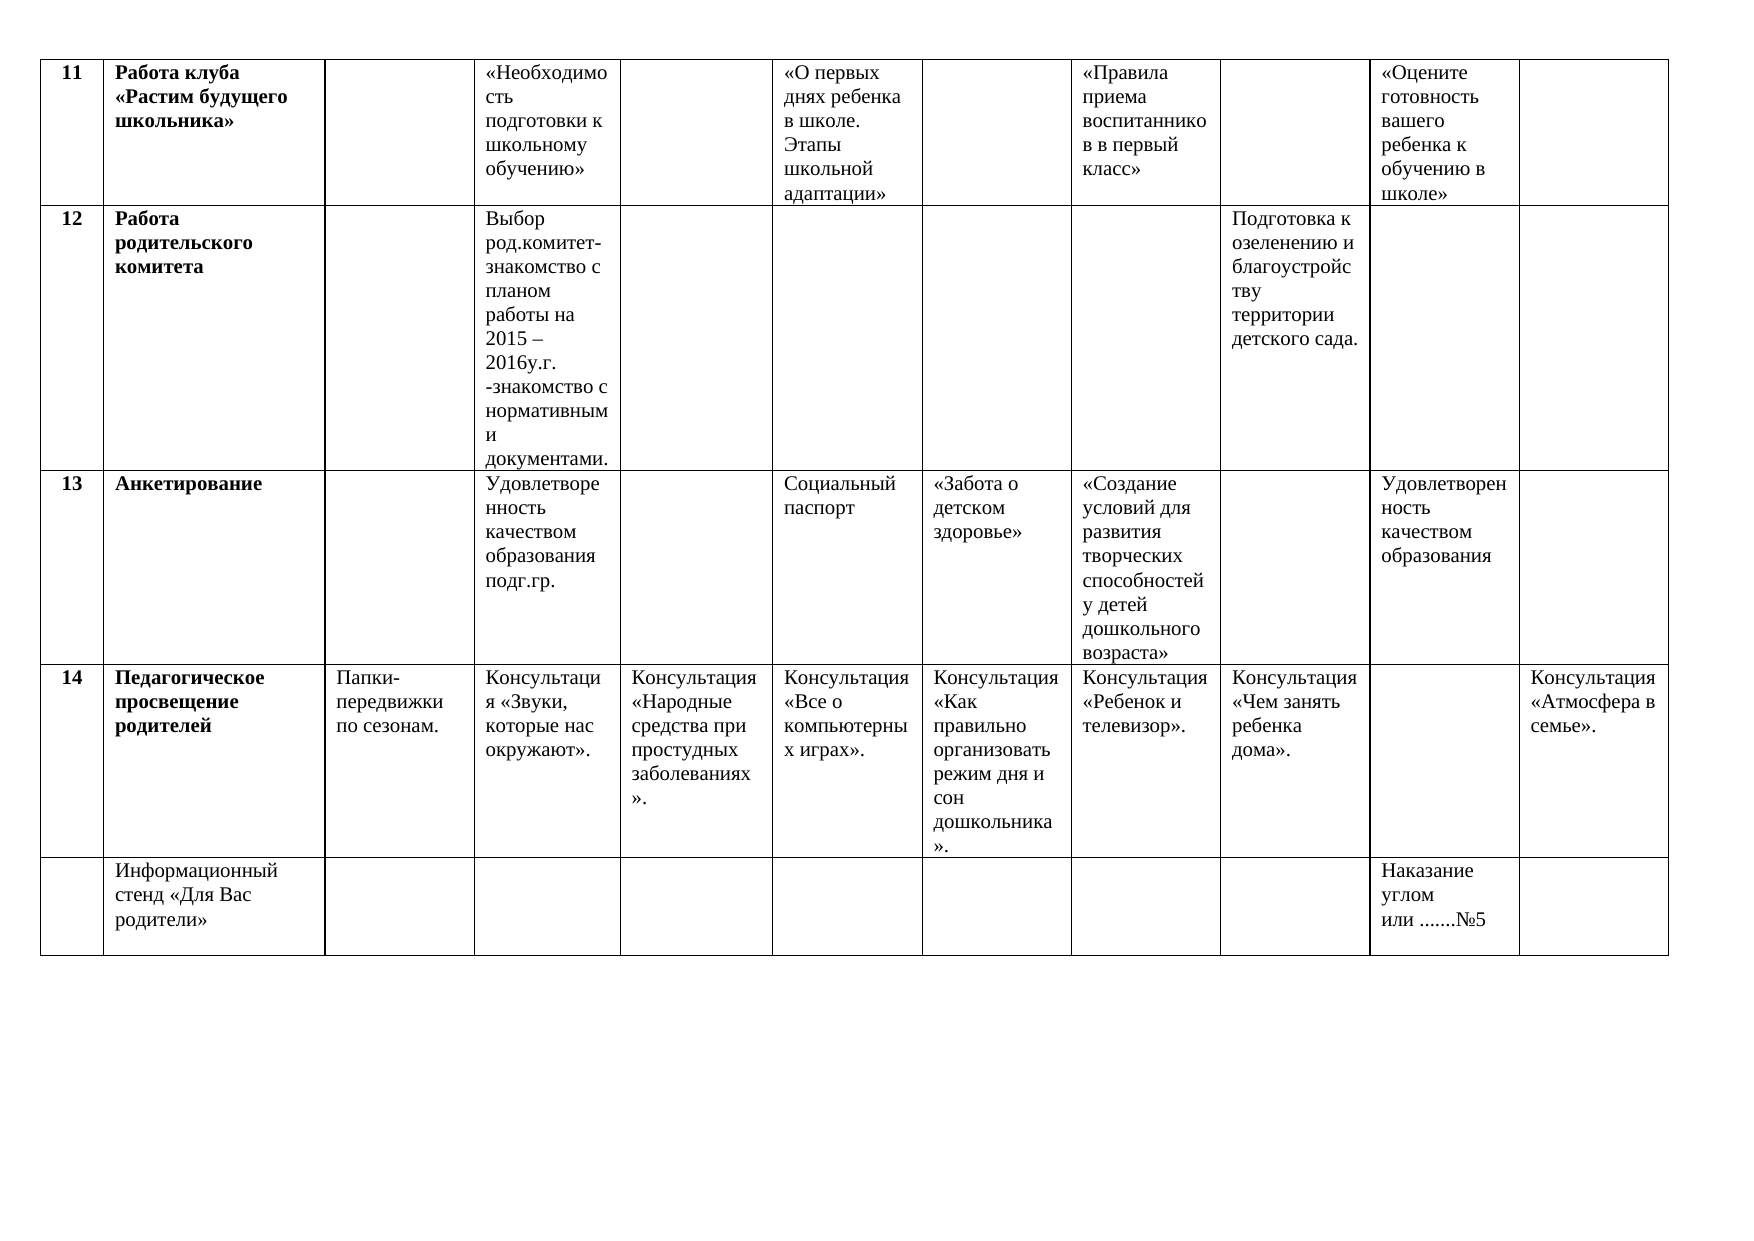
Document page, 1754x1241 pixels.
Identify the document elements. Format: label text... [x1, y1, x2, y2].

table_cell [621, 60, 772, 204]
table_cell Консультация «Атмосфера в семье». [1520, 665, 1668, 857]
table_cell Консультация «Все о компьютерных играх». [773, 665, 922, 857]
table_cell «О первых днях ребенка в школе. Этапы школьной адаптации» [773, 60, 922, 204]
table_cell [1072, 206, 1220, 470]
table_cell Наказание углом или .......№5 [1371, 858, 1519, 954]
table_cell [621, 471, 772, 664]
table_cell Социальный паспорт [773, 471, 922, 664]
table_cell [1072, 858, 1220, 954]
table_cell [475, 858, 620, 954]
table_cell [1520, 858, 1668, 954]
table_cell [923, 858, 1071, 954]
table_cell [41, 858, 103, 954]
table_cell [1520, 471, 1668, 664]
table_cell «Создание условий для развития творческих способностей у детей дошкольного возраста» [1072, 471, 1220, 664]
table_cell [621, 206, 772, 470]
table_cell 11 [41, 60, 103, 204]
table_cell [326, 60, 474, 204]
table_cell 14 [41, 665, 103, 857]
table_cell [326, 206, 474, 470]
table_cell Педагогическое просвещение родителей [104, 665, 324, 857]
table_cell [1221, 471, 1369, 664]
table_cell 13 [41, 471, 103, 664]
table_cell Удовлетворенность качеством образования [1371, 471, 1519, 664]
table_cell Работа родительского комитета [104, 206, 324, 470]
table_cell [773, 858, 922, 954]
table_cell Информационный стенд «Для Вас родители» [104, 858, 324, 954]
table_cell [1221, 60, 1369, 204]
table_cell [1520, 60, 1668, 204]
table_cell Анкетирование [104, 471, 324, 664]
table_cell [326, 858, 474, 954]
table_cell Консультация «Звуки, которые нас окружают». [475, 665, 620, 857]
table_cell «Необходимость подготовки к школьному обучению» [475, 60, 620, 204]
table_cell [1520, 206, 1668, 470]
table_cell [1371, 206, 1519, 470]
table_cell [326, 471, 474, 664]
table_cell [773, 206, 922, 470]
table_cell Консультация «Народные средства при простудных заболеваниях». [621, 665, 772, 857]
table_cell Подготовка к озеленению и благоустройству территории детского сада. [1221, 206, 1369, 470]
table_cell Консультация «Как правильно организовать режим дня и сон дошкольника». [923, 665, 1071, 857]
table_cell Выбор род.комитет-знакомство с планом работы на 2015 – 2016у.г. -знакомство с нормативными документами. [475, 206, 620, 470]
table_cell [621, 858, 772, 954]
table_cell [1221, 858, 1369, 954]
table_cell Папки- передвижки по сезонам. [326, 665, 474, 857]
table_cell [923, 206, 1071, 470]
table_cell «Забота о детском здоровье» [923, 471, 1071, 664]
table_cell [1371, 665, 1519, 857]
table_cell Консультация «Чем занять ребенка дома». [1221, 665, 1369, 857]
table_cell 12 [41, 206, 103, 470]
table_cell «Оцените готовность вашего ребенка к обучению в школе» [1371, 60, 1519, 204]
table_cell «Правила приема воспитанников в первый класс» [1072, 60, 1220, 204]
table_cell Консультация «Ребенок и телевизор». [1072, 665, 1220, 857]
table_cell Работа клуба «Растим будущего школьника» [104, 60, 324, 204]
table_cell Удовлетворенность качеством образования подг.гр. [475, 471, 620, 664]
table_cell [923, 60, 1071, 204]
